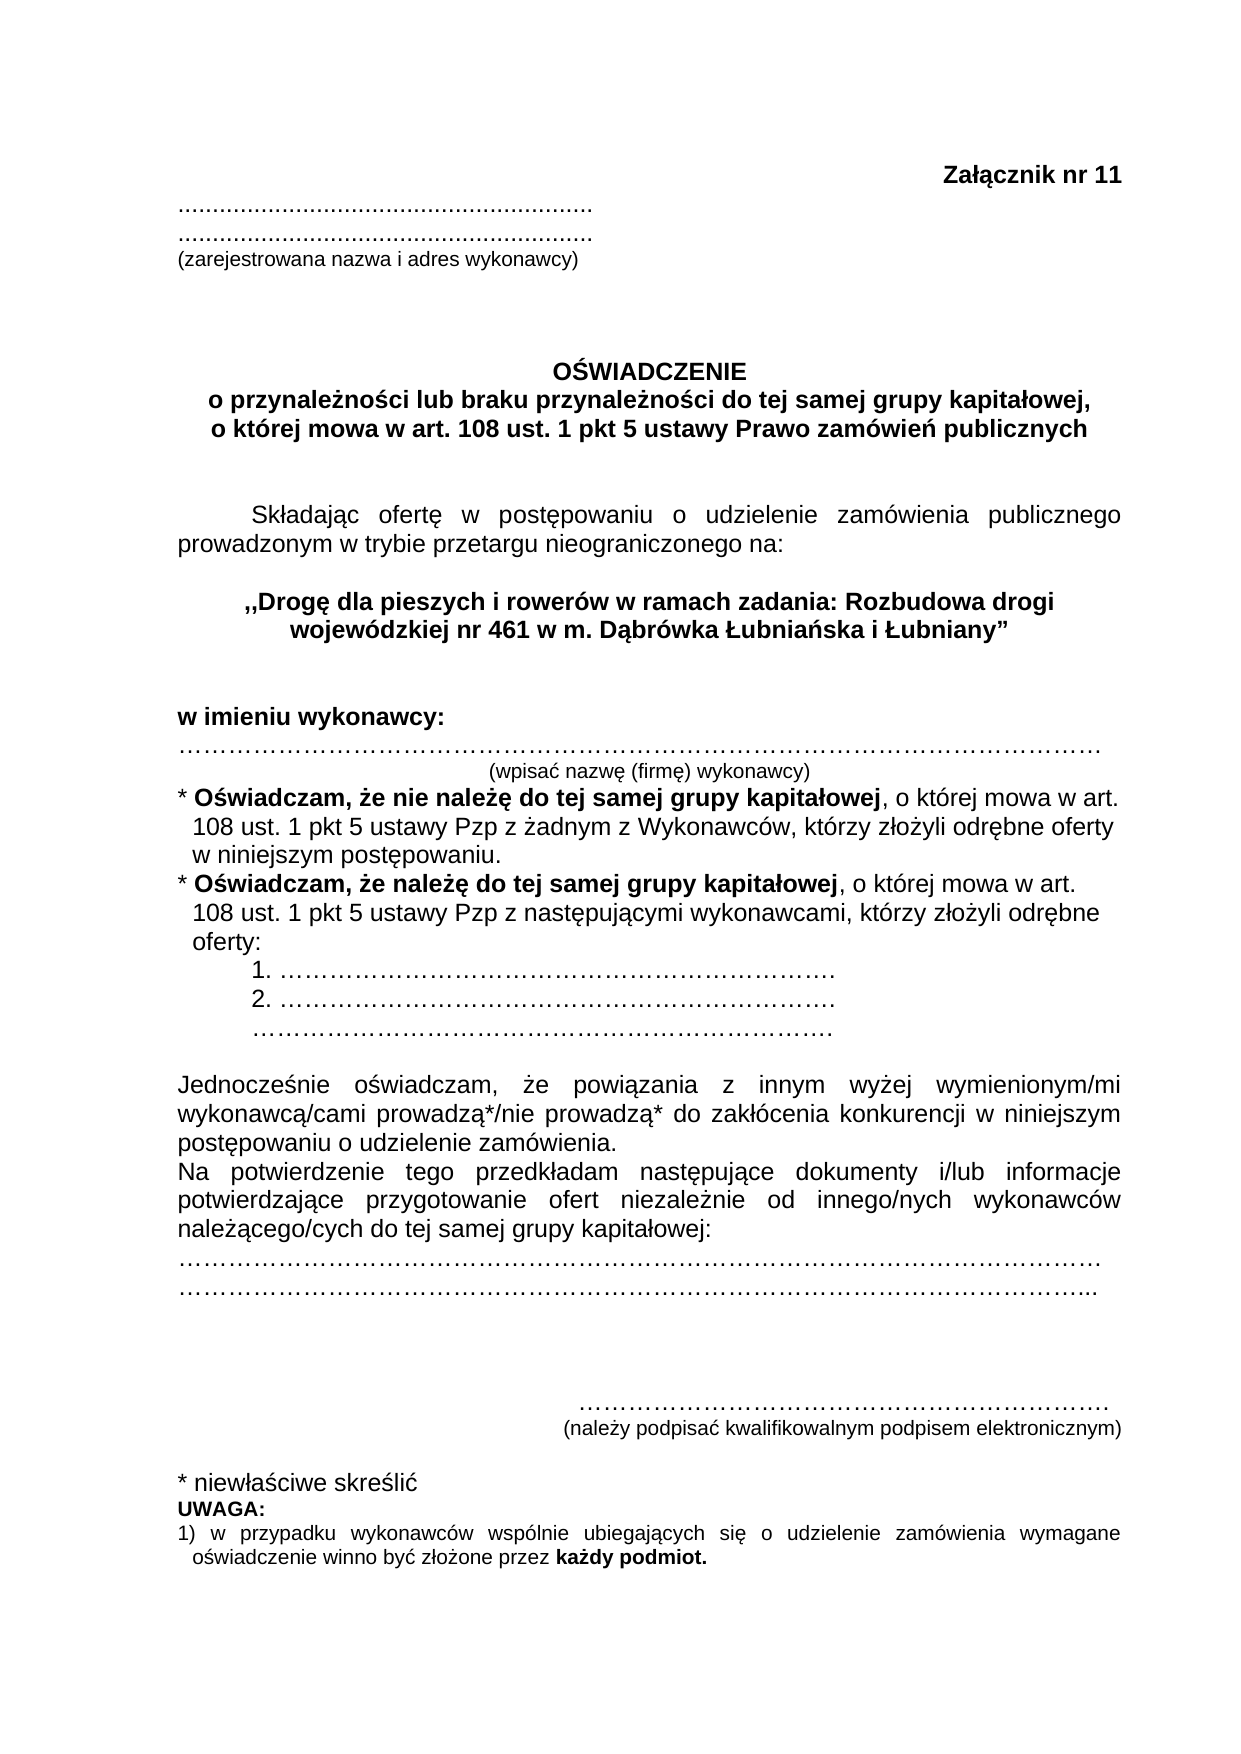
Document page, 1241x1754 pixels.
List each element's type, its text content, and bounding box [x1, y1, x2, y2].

text 2. …………………………………………………………. [177, 984, 1122, 1013]
text UWAGA: [177, 1497, 1122, 1521]
text o przynależności lub braku przynależności do tej samej grupy kapitałowej, [177, 385, 1122, 414]
text (należy podpisać kwalifikowalnym podpisem elektronicznym) [177, 1416, 1122, 1439]
text Na potwierdzenie tego przedkładam następujące dokumenty i/lub informacje potwierdzające przygotowanie ofert niezależnie od innego/nych wykonawców należącego/cych do tej samej grupy kapitałowej: [177, 1157, 1122, 1243]
text 1. …………………………………………………………. [177, 956, 1122, 984]
text ,,Drogę dla pieszych i rowerów w ramach zadania: Rozbudowa drogi wojewódzkiej nr 461 w m. Dąbrówka Łubniańska i Łubniany” [177, 587, 1122, 644]
text 1) w przypadku wykonawców wspólnie ubiegających się o udzielenie zamówienia wymagane oświadczenie winno być złożone przez każdy podmiot. [177, 1521, 1122, 1569]
text …………………………………………………………………………………………………………………………………………………………………………………………………... [177, 1243, 1122, 1301]
text * niewłaściwe skreślić [177, 1468, 1122, 1497]
text OŚWIADCZENIE [177, 357, 1122, 385]
text o której mowa w art. 108 ust. 1 pkt 5 ustawy Prawo zamówień publicznych [177, 414, 1122, 443]
text Składając ofertę w postępowaniu o udzielenie zamówienia publicznego prowadzonym w trybie przetargu nieograniczonego na: [177, 500, 1122, 558]
text ………………………………………………………………………………………………… [177, 730, 1122, 759]
text Załącznik nr 11 [177, 160, 1122, 189]
text ……………………………………………………………. [177, 1013, 1122, 1042]
text * Oświadczam, że należę do tej samej grupy kapitałowej, o której mowa w art. 108 ust. 1 pkt 5 ustawy Pzp z następującymi wykonawcami, którzy złożyli odrębne oferty: [177, 869, 1122, 956]
text ............................................................ [177, 189, 1122, 218]
text ………………………………………………………. [177, 1387, 1122, 1416]
text ............................................................ [177, 218, 1122, 246]
text (zarejestrowana nazwa i adres wykonawcy) [177, 246, 1122, 270]
text (wpisać nazwę (firmę) wykonawcy) [177, 759, 1122, 783]
text Jednocześnie oświadczam, że powiązania z innym wyżej wymienionym/mi wykonawcą/cami prowadzą*/nie prowadzą* do zakłócenia konkurencji w niniejszym postępowaniu o udzielenie zamówienia. [177, 1071, 1122, 1157]
text * Oświadczam, że nie należę do tej samej grupy kapitałowej, o której mowa w art. 108 ust. 1 pkt 5 ustawy Pzp z żadnym z Wykonawców, którzy złożyli odrębne oferty w niniejszym postępowaniu. [177, 783, 1122, 869]
text w imieniu wykonawcy: [177, 702, 1122, 730]
